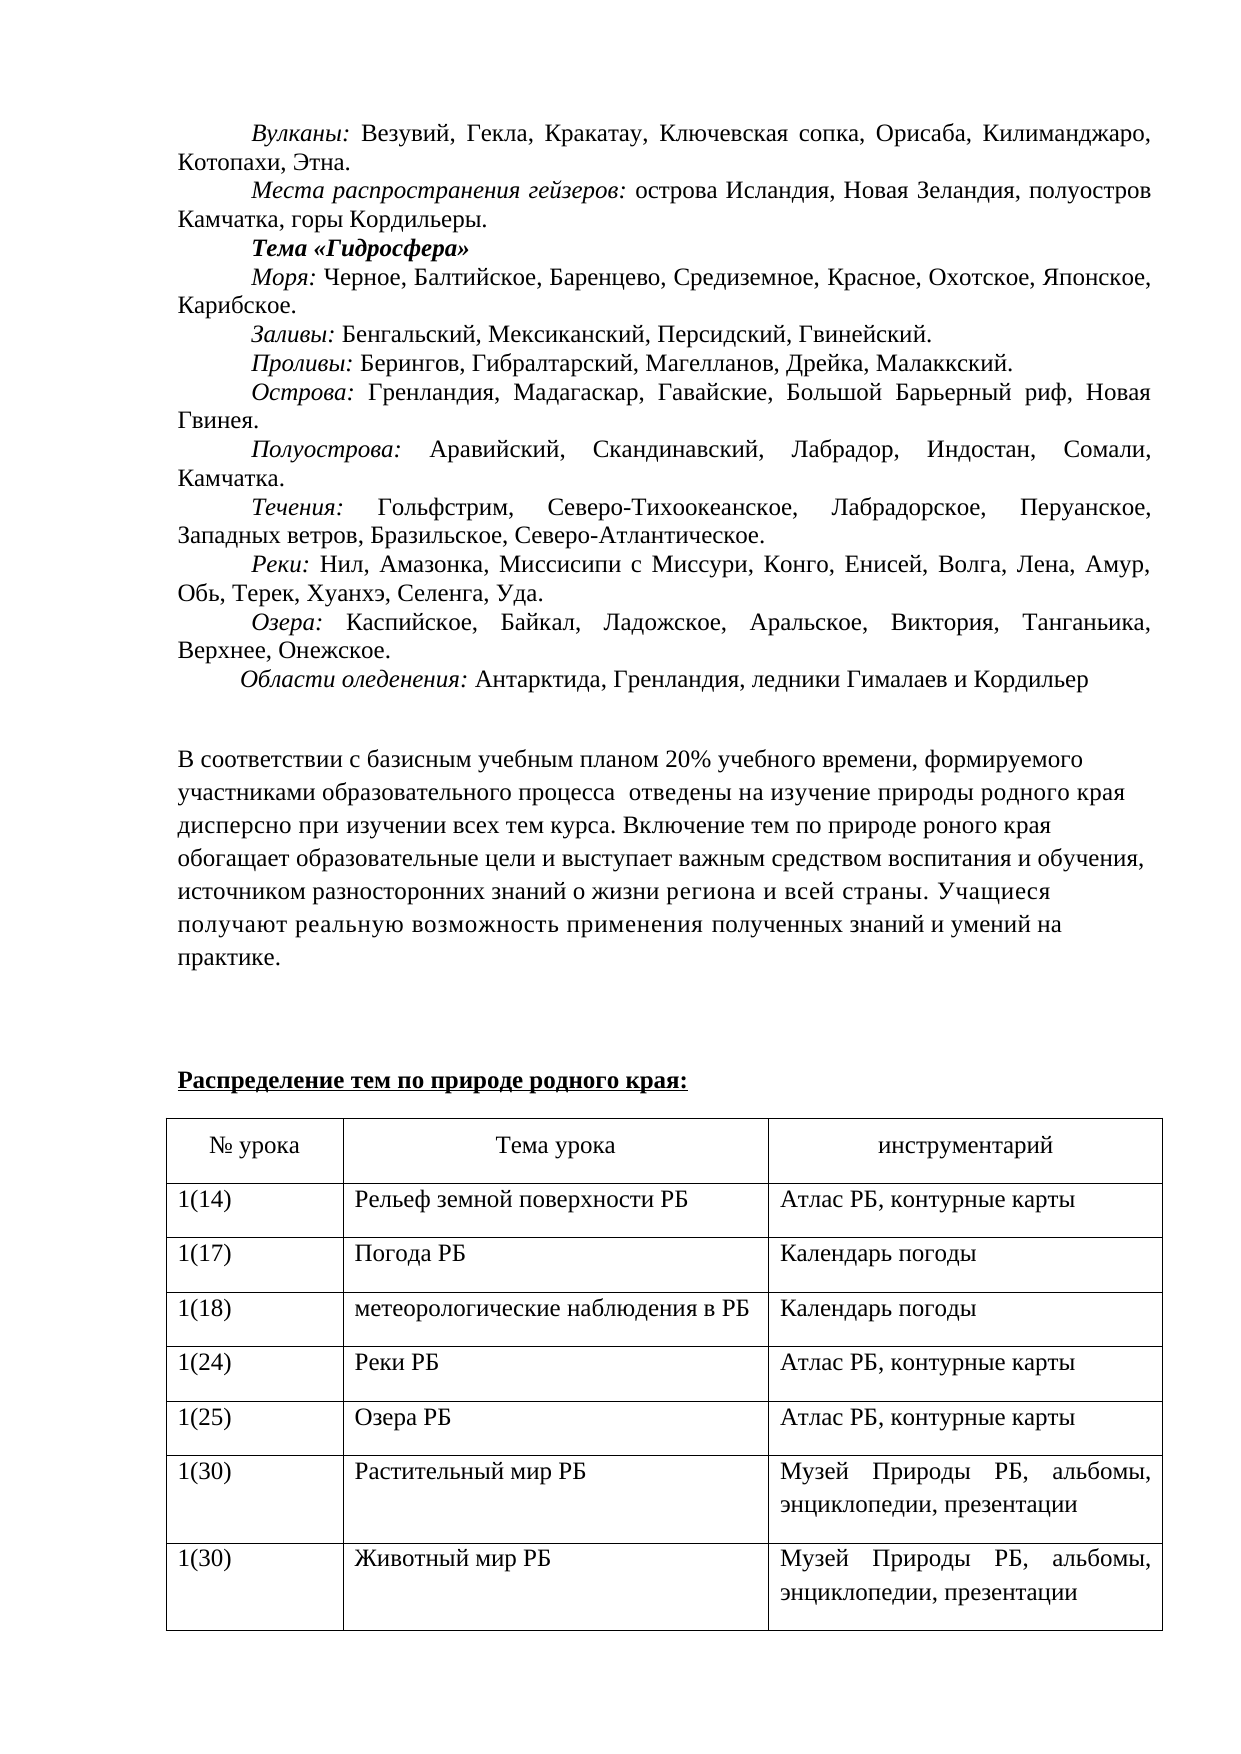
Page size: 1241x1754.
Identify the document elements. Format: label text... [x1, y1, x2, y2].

text Моря: Черное, Балтийское, Баренцево, Средиземное, Красное, Охотское, Японское, Карибское. [177, 262, 1152, 319]
table_cell Календарь погоды [769, 1238, 1162, 1292]
table_cell 1(18) [167, 1293, 343, 1346]
text Области оледенения: Антарктида, Гренландия, ледники Гималаев и Кордильер [177, 664, 1152, 693]
table_cell Календарь погоды [769, 1293, 1162, 1346]
table_cell Животный мир РБ [344, 1544, 768, 1630]
table_header Тема урока [344, 1119, 768, 1183]
table_cell 1(24) [167, 1347, 343, 1401]
table_cell Погода РБ [344, 1238, 768, 1292]
table_cell Озера РБ [344, 1402, 768, 1455]
text Течения: Гольфстрим, Северо-Тихоокеанское, Лабрадорское, Перуанское, Западных ветров, Бразильское, Северо-Атлантическое. [177, 492, 1152, 549]
text Вулканы: Везувий, Гекла, Кракатау, Ключевская сопка, Орисаба, Килиманджаро, Котопахи, Этна. [177, 118, 1152, 176]
table_cell Рельеф земной поверхности РБ [344, 1184, 768, 1237]
text Проливы: Берингов, Гибралтарский, Магелланов, Дрейка, Малаккский. [177, 348, 1152, 377]
text Тема «Гидросфера» [177, 233, 1152, 262]
text Полуострова: Аравийский, Скандинавский, Лабрадор, Индостан, Сомали, Камчатка. [177, 434, 1152, 492]
text В соответствии с базисным учебным планом 20% учебного времени, формируемого участниками образовательного процесса отведены на изучение природы родного края дисперсно при изучении всех тем курса. Включение тем по природе роного края обогащает образовательные цели и выступает важным средством воспитания и обучения, источником разносторонних знаний о жизни региона и всей страны. Учащиеся получают реальную возможность применения полученных знаний и умений на практике. [177, 744, 1152, 971]
table_header инструментарий [769, 1119, 1162, 1183]
table_header № урока [167, 1119, 343, 1183]
table_cell 1(30) [167, 1456, 343, 1542]
table_cell 1(17) [167, 1238, 343, 1292]
text Острова: Гренландия, Мадагаскар, Гавайские, Большой Барьерный риф, Новая Гвинея. [177, 377, 1152, 434]
text Озера: Каспийское, Байкал, Ладожское, Аральское, Виктория, Танганьика, Верхнее, Онежское. [177, 607, 1152, 664]
table_cell 1(30) [167, 1544, 343, 1630]
table_cell метеорологические наблюдения в РБ [344, 1293, 768, 1346]
table_cell 1(25) [167, 1402, 343, 1455]
table_cell Музей Природы РБ, альбомы, энциклопедии, презентации [769, 1544, 1162, 1630]
table_cell Атлас РБ, контурные карты [769, 1347, 1162, 1401]
text Реки: Нил, Амазонка, Миссисипи с Миссури, Конго, Енисей, Волга, Лена, Амур, Обь, Терек, Хуанхэ, Селенга, Уда. [177, 549, 1152, 607]
table_cell Музей Природы РБ, альбомы, энциклопедии, презентации [769, 1456, 1162, 1542]
table_cell Растительный мир РБ [344, 1456, 768, 1542]
text Распределение тем по природе родного края: [177, 1054, 1151, 1097]
table_cell Атлас РБ, контурные карты [769, 1184, 1162, 1237]
table_cell 1(14) [167, 1184, 343, 1237]
text Заливы: Бенгальский, Мексиканский, Персидский, Гвинейский. [177, 319, 1152, 348]
table_cell Реки РБ [344, 1347, 768, 1401]
text Места распространения гейзеров: острова Исландия, Новая Зеландия, полуостров Камчатка, горы Кордильеры. [177, 176, 1152, 233]
table_cell Атлас РБ, контурные карты [769, 1402, 1162, 1455]
